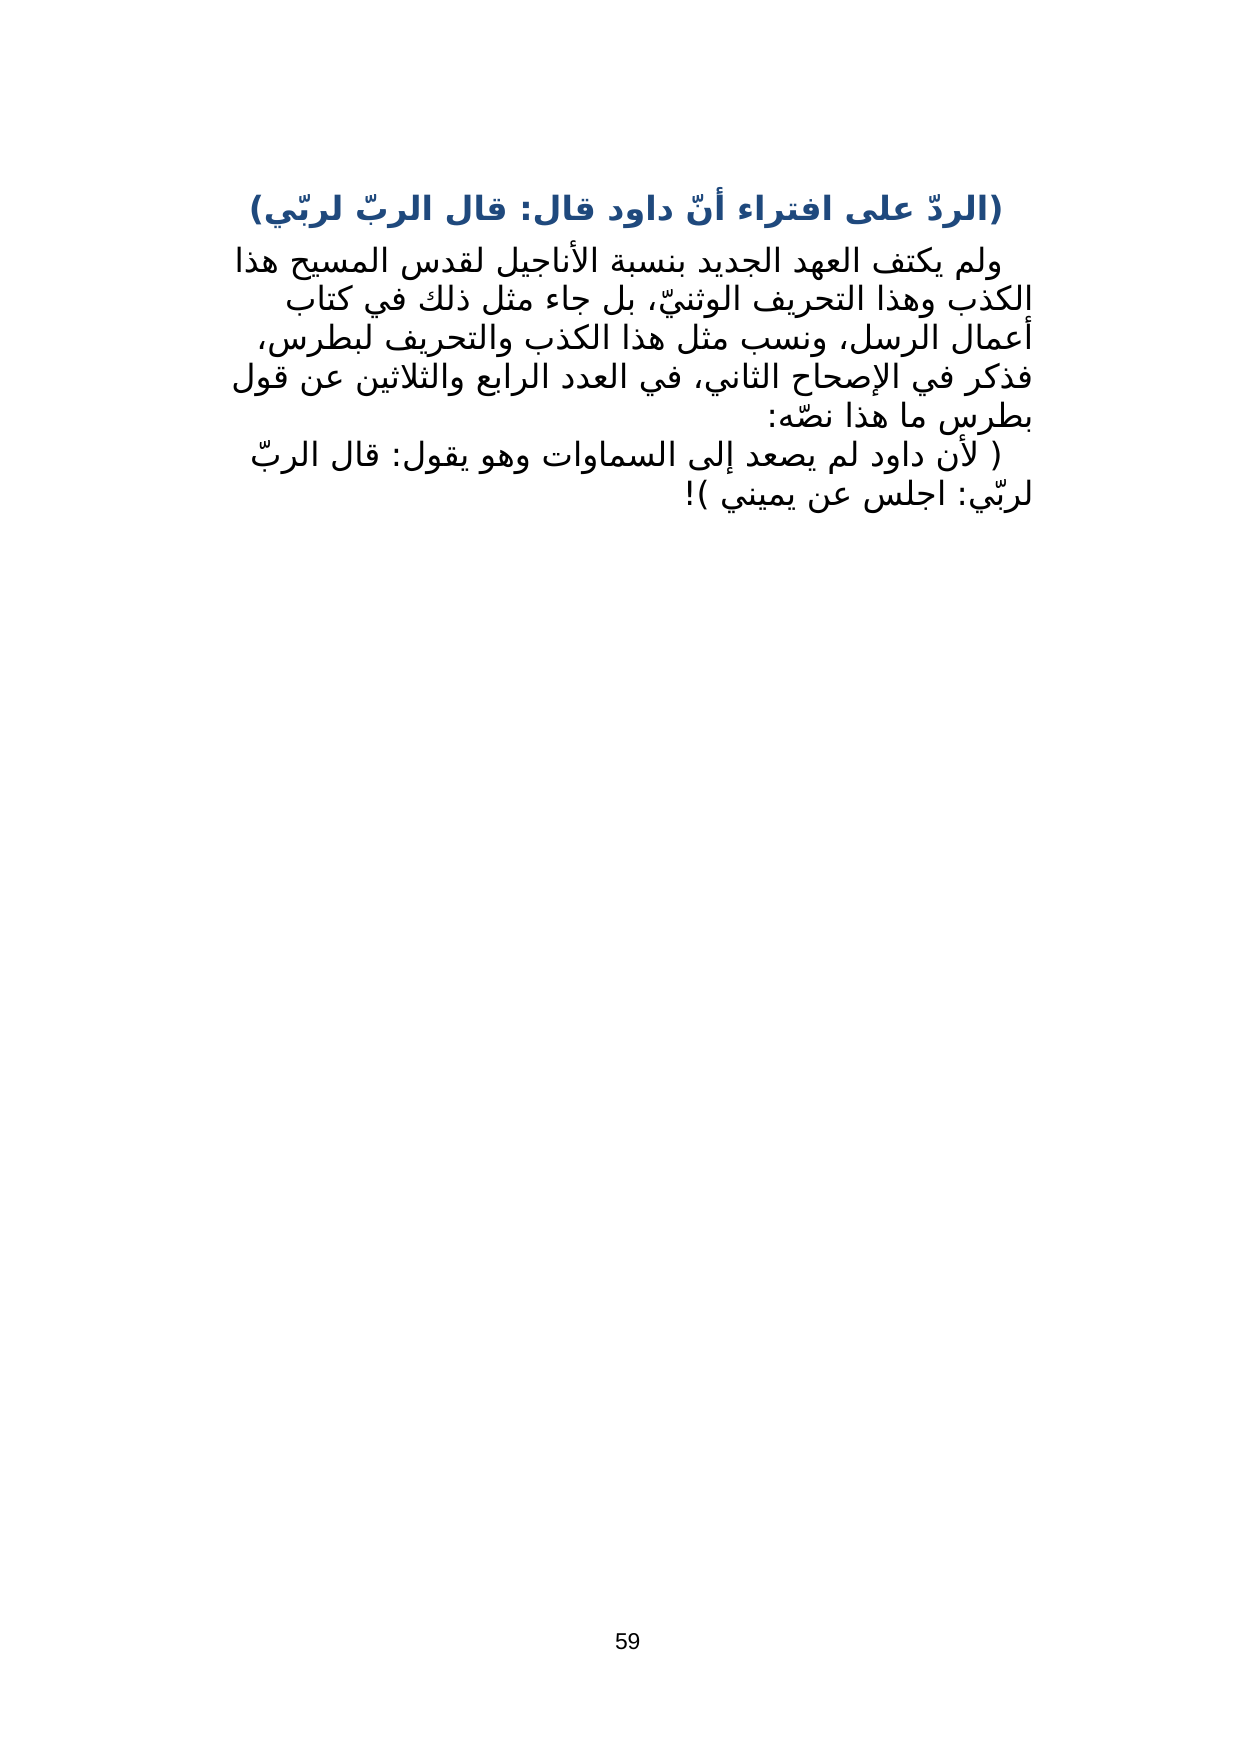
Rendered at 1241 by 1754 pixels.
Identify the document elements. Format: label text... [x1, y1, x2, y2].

subtitle (الردّ على افتراء أنّ داود قال: قال الربّ لربّي) [222, 190, 1033, 228]
text ولم يكتف العهد الجديد بنسبة الأناجيل لقدس المسيح هذا الكذب وهذا التحريف الوثنيّ، بل جاء مثل ذلك في كتاب أعمال الرسل، ونسب مثل هذا الكذب والتحريف لبطرس، فذكر في الإصحاح الثاني، في العدد الرابع والثلاثين عن قول بطرس ما هذا نصّه: [222, 241, 1033, 435]
text ( لأن داود لم يصعد إلى السماوات وهو يقول: قال الربّ لربّي: اجلس عن يميني )! [222, 435, 1033, 513]
